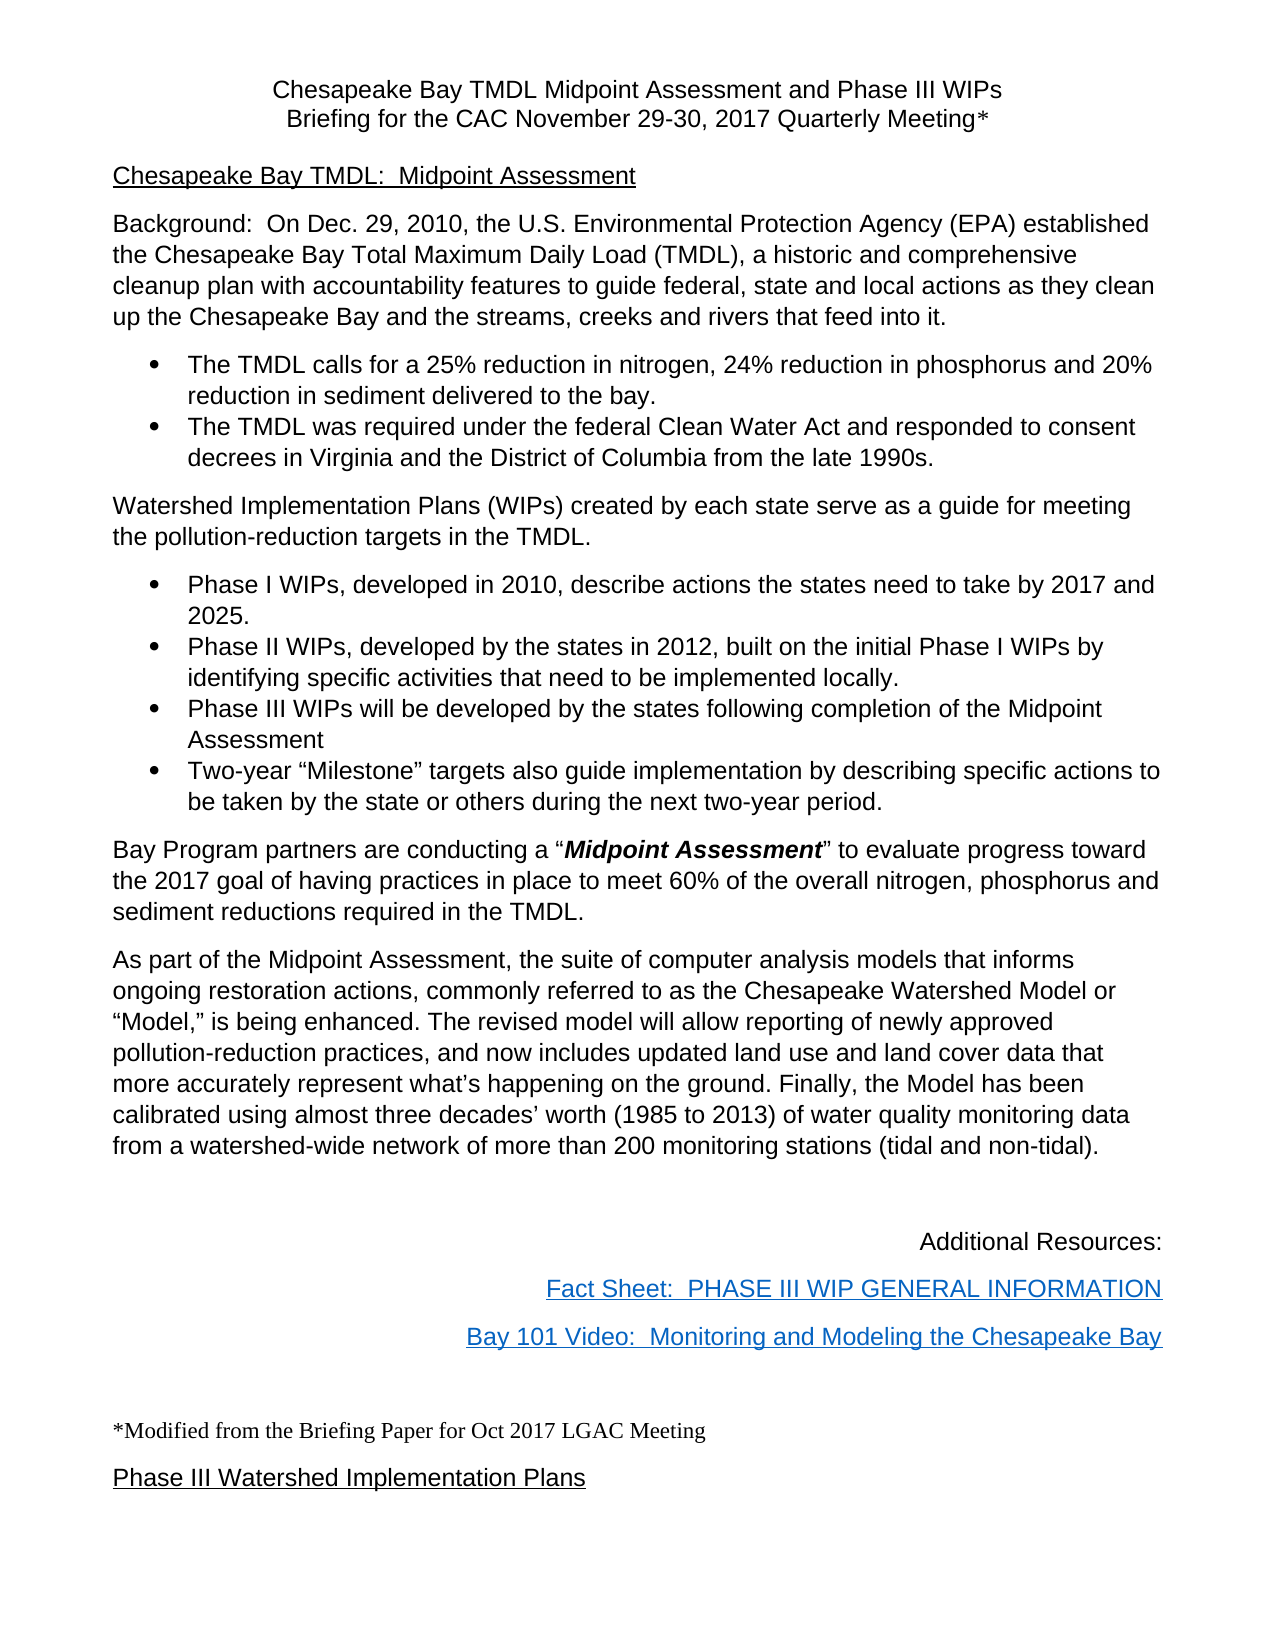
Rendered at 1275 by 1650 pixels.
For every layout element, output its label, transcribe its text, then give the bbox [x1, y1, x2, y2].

text Additional Resources: [112, 1227, 1162, 1255]
text Chesapeake Bay TMDL: Midpoint Assessment [112, 161, 1162, 190]
list The TMDL was required under the federal Clean Water Act and responded to consent decrees in Virginia and the District of Columbia from the late 1990s. [150, 412, 1162, 472]
text As part of the Midpoint Assessment, the suite of computer analysis models that informs ongoing restoration actions, commonly referred to as the Chesapeake Watershed Model or “Model,” is being enhanced. The revised model will allow reporting of newly approved pollution-reduction practices, and now includes updated land use and land cover data that more accurately represent what’s happening on the ground. Finally, the Model has been calibrated using almost three decades’ worth (1985 to 2013) of water quality monitoring data from a watershed-wide network of more than 200 monitoring stations (tidal and non-tidal). [112, 945, 1162, 1160]
list Phase I WIPs, developed in 2010, describe actions the states need to take by 2017 and 2025. [150, 570, 1162, 629]
list The TMDL calls for a 25% reduction in nitrogen, 24% reduction in phosphorus and 20% reduction in sediment delivered to the bay. [150, 350, 1162, 410]
text *Modified from the Briefing Paper for Oct 2017 LGAC Meeting [112, 1417, 1162, 1444]
text Phase III Watershed Implementation Plans [112, 1462, 1162, 1491]
text Background: On Dec. 29, 2010, the U.S. Environmental Protection Agency (EPA) established the Chesapeake Bay Total Maximum Daily Load (TMDL), a historic and comprehensive cleanup plan with accountability features to guide federal, state and local actions as they clean up the Chesapeake Bay and the streams, creeks and rivers that feed into it. [112, 209, 1162, 331]
text Bay 101 Video: Monitoring and Modeling the Chesapeake Bay [112, 1322, 1162, 1351]
text Bay Program partners are conducting a “Midpoint Assessment” to evaluate progress toward the 2017 goal of having practices in place to meet 60% of the overall nitrogen, phosphorus and sediment reductions required in the TMDL. [112, 835, 1162, 926]
list Two-year “Milestone” targets also guide implementation by describing specific actions to be taken by the state or others during the next two-year period. [150, 756, 1162, 816]
list Phase II WIPs, developed by the states in 2012, built on the initial Phase I WIPs by identifying specific activities that need to be implemented locally. [150, 632, 1162, 692]
list Phase III WIPs will be developed by the states following completion of the Midpoint Assessment [150, 694, 1162, 754]
text Watershed Implementation Plans (WIPs) created by each state serve as a guide for meeting the pollution-reduction targets in the TMDL. [112, 491, 1162, 551]
text Fact Sheet: PHASE III WIP GENERAL INFORMATION [112, 1274, 1162, 1303]
